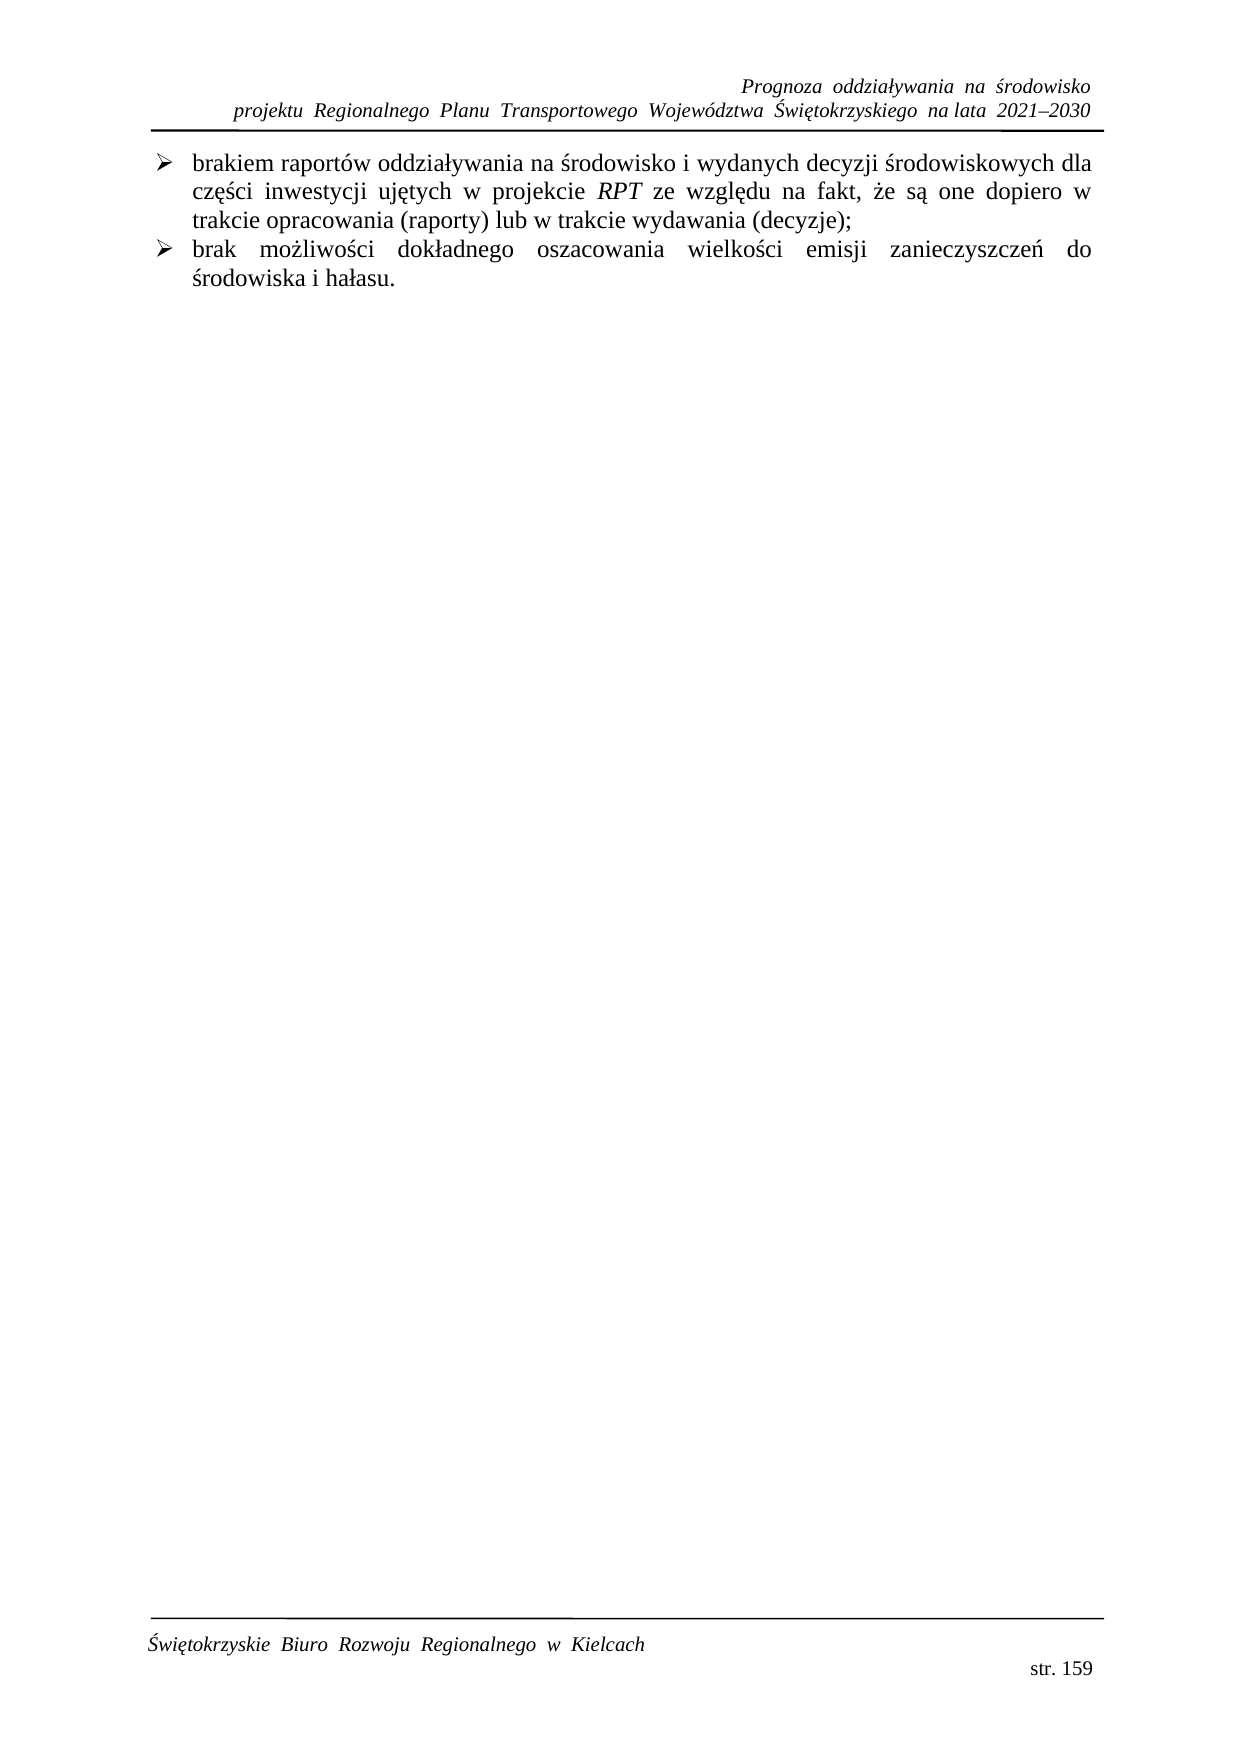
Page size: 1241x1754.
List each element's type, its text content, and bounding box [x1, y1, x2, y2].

list brakiem raportów oddziaływania na środowisko i wydanych decyzji środowiskowych dla części inwestycji ujętych w projekcie RPT ze względu na fakt, że są one dopiero w trakcie opracowania (raporty) lub w trakcie wydawania (decyzje); [154, 148, 1093, 234]
list brak możliwości dokładnego oszacowania wielkości emisji zanieczyszczeń do środowiska i hałasu. [154, 234, 1093, 291]
